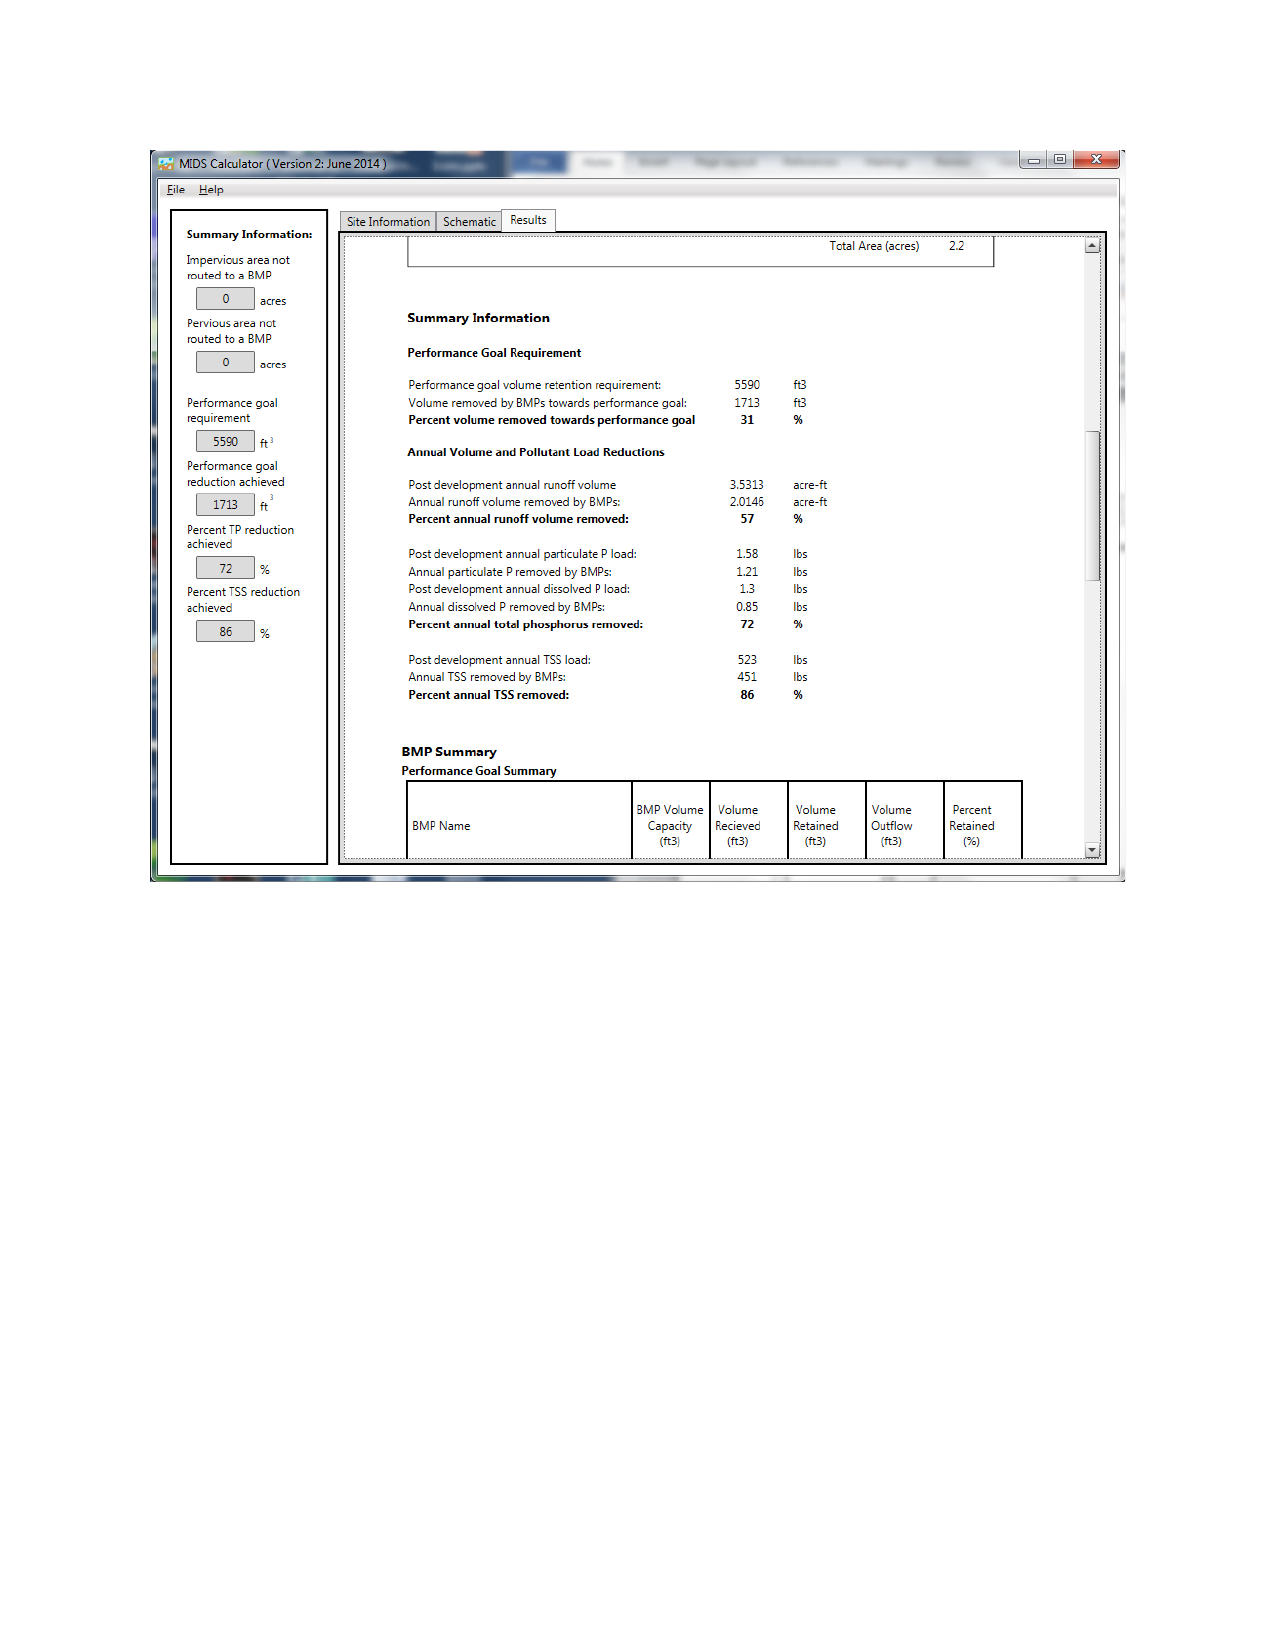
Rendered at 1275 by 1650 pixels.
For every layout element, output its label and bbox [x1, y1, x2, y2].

picture [150, 150, 1125, 882]
